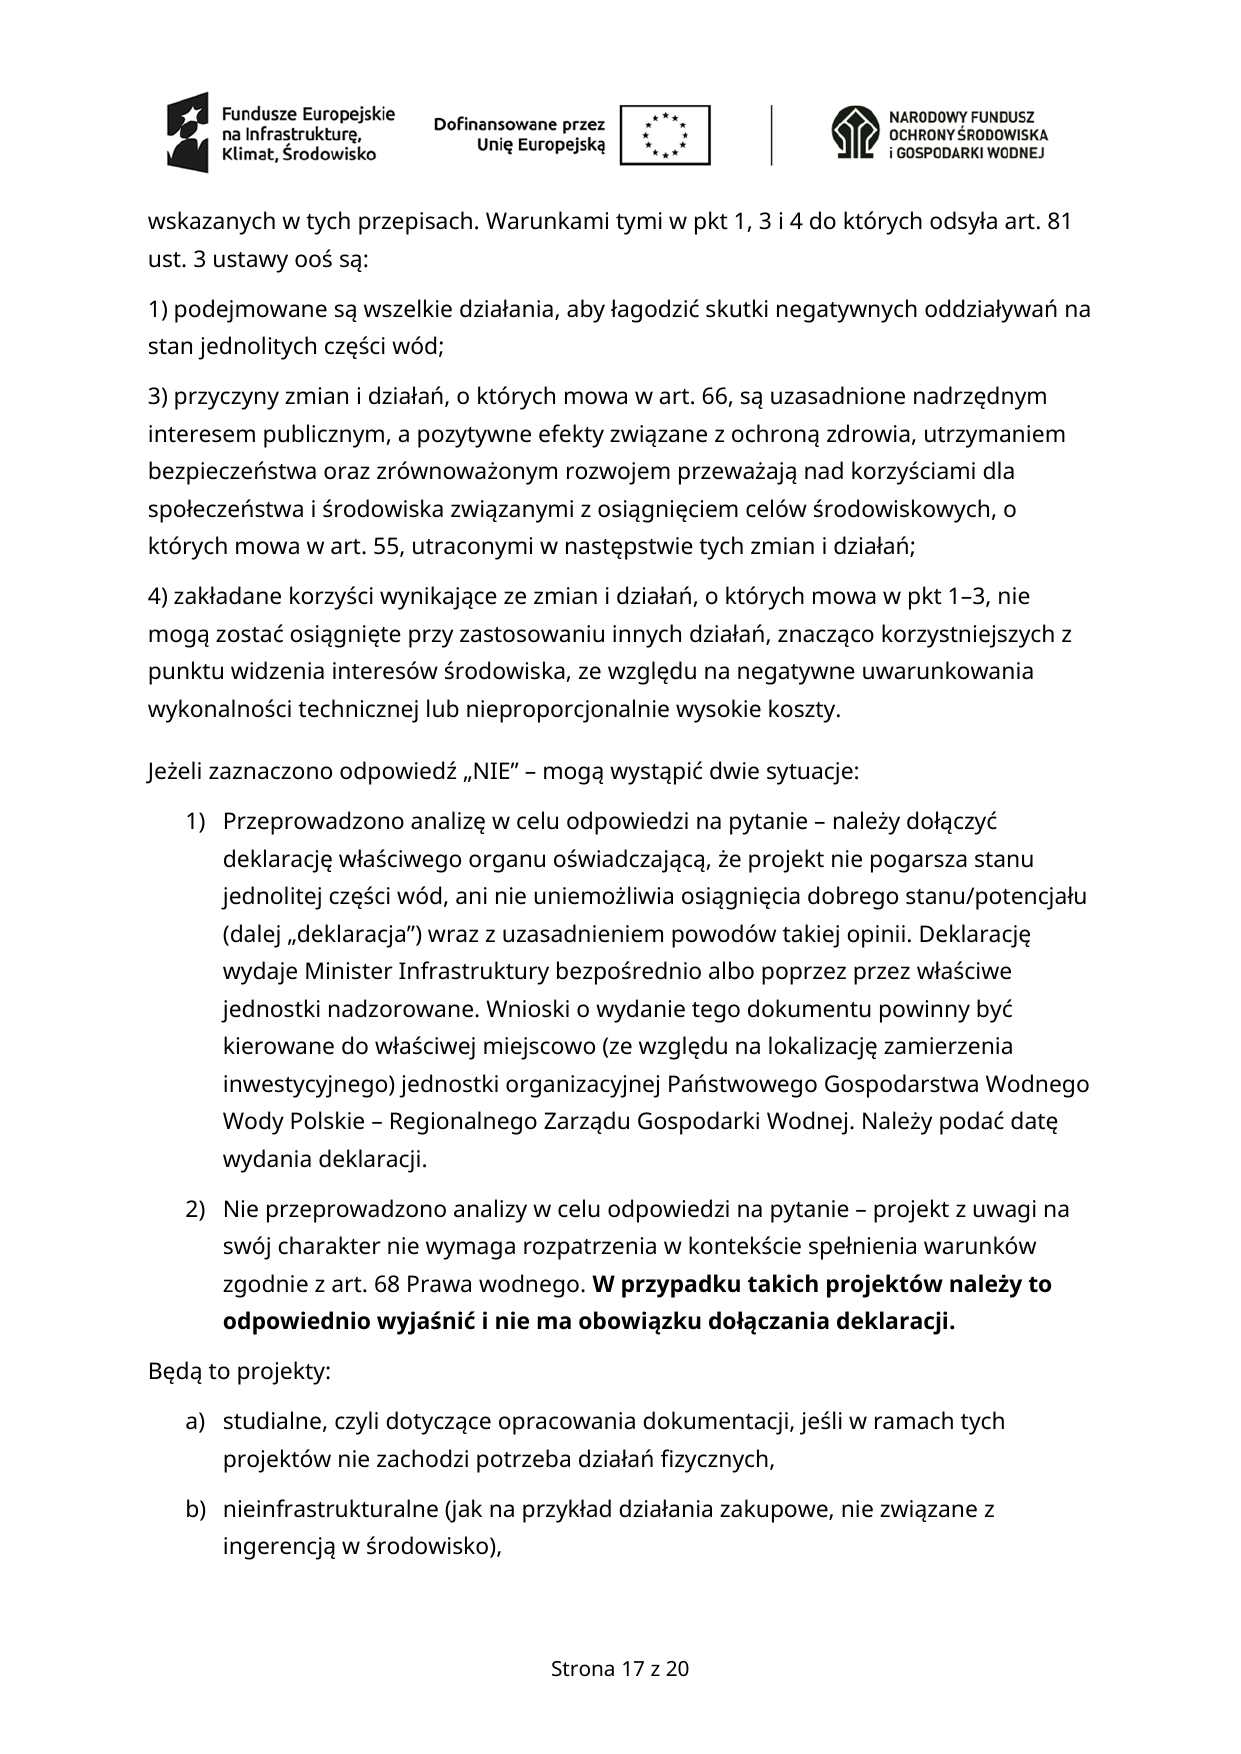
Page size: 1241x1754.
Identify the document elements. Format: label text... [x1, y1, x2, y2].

text Jeżeli zaznaczono odpowiedź „NIE” – mogą wystąpić dwie sytuacje: [148, 755, 1093, 787]
list Nie przeprowadzono analizy w celu odpowiedzi na pytanie – projekt z uwagi na swój charakter nie wymaga rozpatrzenia w kontekście spełnienia warunków zgodnie z art. 68 Prawa wodnego. W przypadku takich projektów należy to odpowiednio wyjaśnić i nie ma obowiązku dołączania deklaracji. [185, 1193, 1093, 1337]
text 4) zakładane korzyści wynikające ze zmian i działań, o których mowa w pkt 1–3, nie mogą zostać osiągnięte przy zastosowaniu innych działań, znacząco korzystniejszych z punktu widzenia interesów środowiska, ze względu na negatywne uwarunkowania wykonalności technicznej lub nieproporcjonalnie wysokie koszty. [148, 580, 1093, 724]
text 1) podejmowane są wszelkie działania, aby łagodzić skutki negatywnych oddziaływań na stan jednolitych części wód; [148, 293, 1093, 362]
list studialne, czyli dotyczące opracowania dokumentacji, jeśli w ramach tych projektów nie zachodzi potrzeba działań fizycznych, [185, 1405, 1093, 1474]
text Będą to projekty: [148, 1355, 1093, 1387]
list nieinfrastrukturalne (jak na przykład działania zakupowe, nie związane z ingerencją w środowisko), [185, 1493, 1093, 1562]
text 3) przyczyny zmian i działań, o których mowa w art. 66, są uzasadnione nadrzędnym interesem publicznym, a pozytywne efekty związane z ochroną zdrowia, utrzymaniem bezpieczeństwa oraz zrównoważonym rozwojem przeważają nad korzyściami dla społeczeństwa i środowiska związanymi z osiągnięciem celów środowiskowych, o których mowa w art. 55, utraconymi w następstwie tych zmian i działań; [148, 380, 1093, 562]
picture [147, 71, 1092, 193]
list Przeprowadzono analizę w celu odpowiedzi na pytanie – należy dołączyć deklarację właściwego organu oświadczającą, że projekt nie pogarsza stanu jednolitej części wód, ani nie uniemożliwia osiągnięcia dobrego stanu/potencjału (dalej „deklaracja”) wraz z uzasadnieniem powodów takiej opinii. Deklarację wydaje Minister Infrastruktury bezpośrednio albo poprzez przez właściwe jednostki nadzorowane. Wnioski o wydanie tego dokumentu powinny być kierowane do właściwej miejscowo (ze względu na lokalizację zamierzenia inwestycyjnego) jednostki organizacyjnej Państwowego Gospodarstwa Wodnego Wody Polskie – Regionalnego Zarządu Gospodarki Wodnej. Należy podać datę wydania deklaracji. [185, 805, 1093, 1174]
